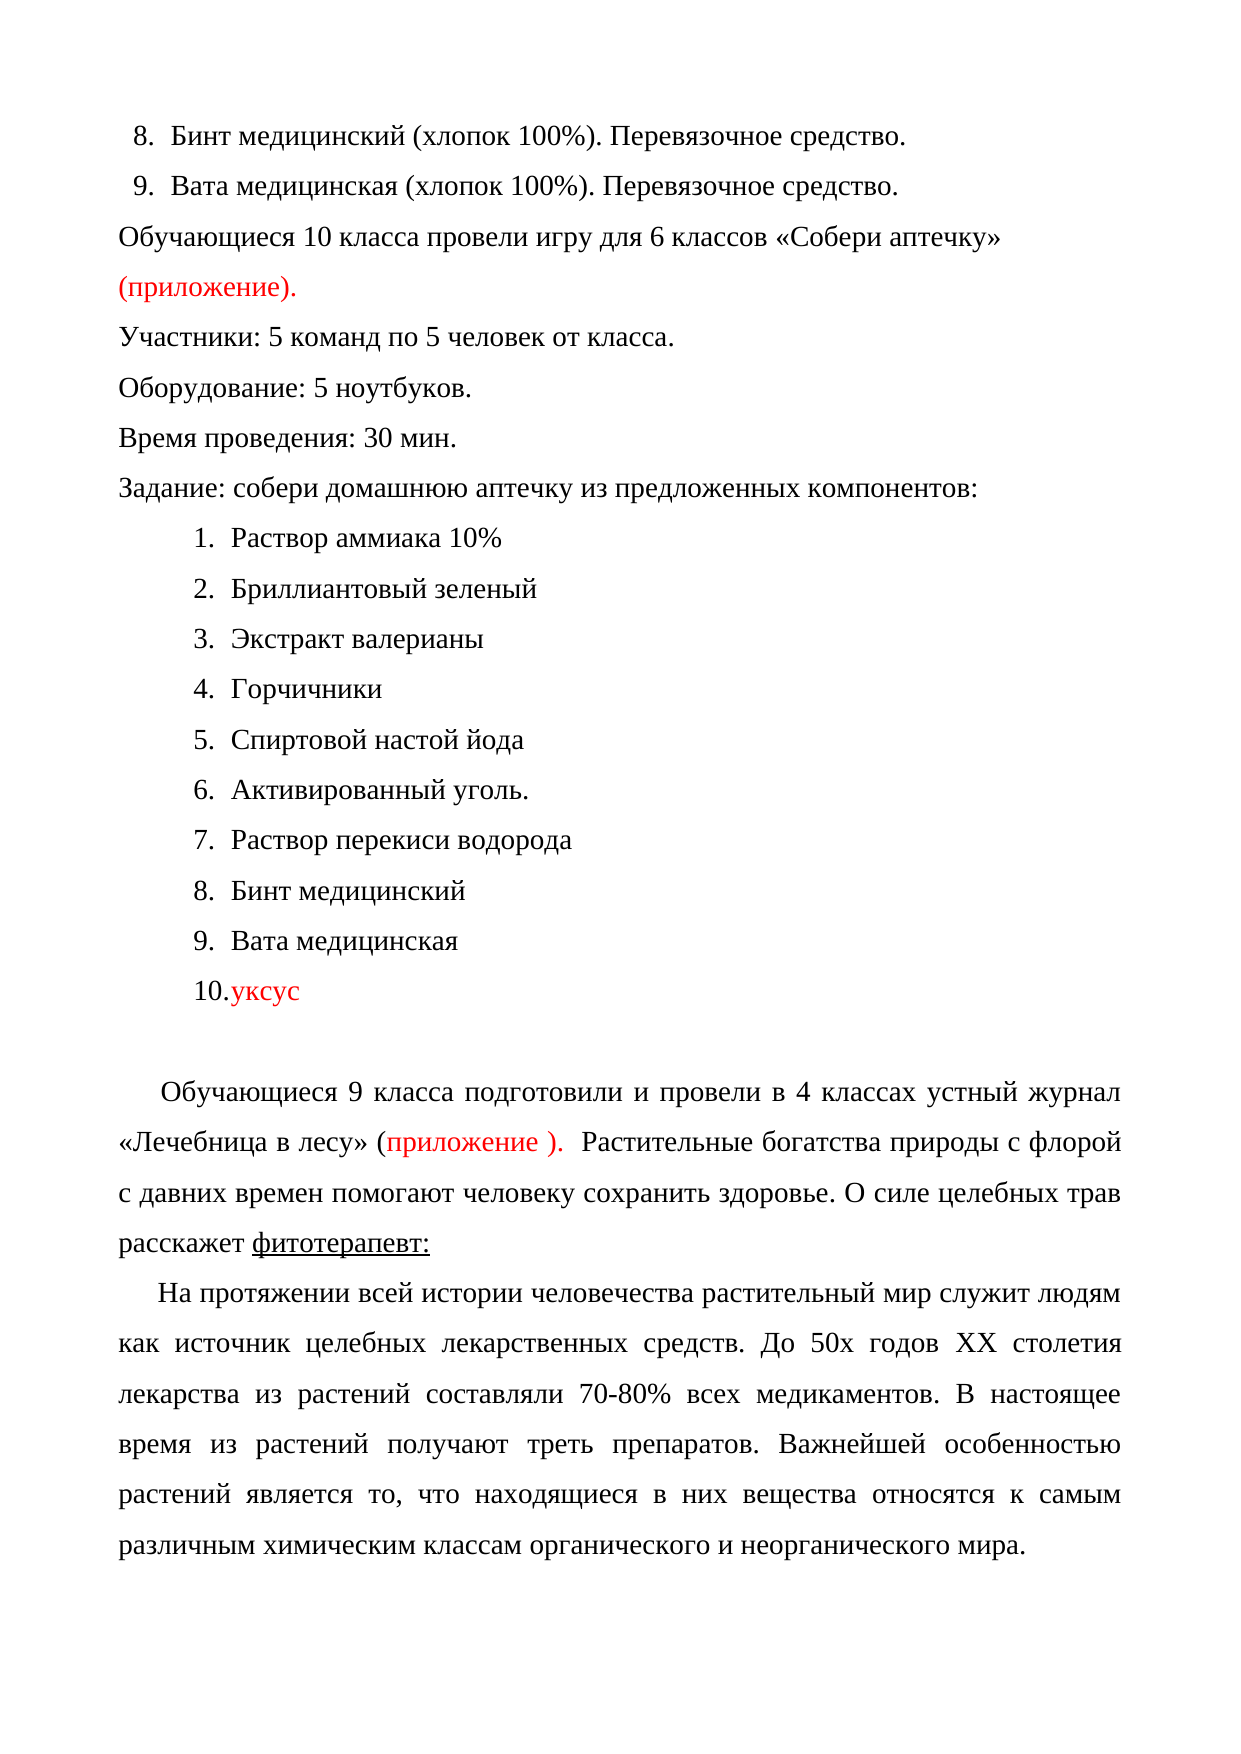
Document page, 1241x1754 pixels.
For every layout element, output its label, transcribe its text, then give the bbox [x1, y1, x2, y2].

list Активированный уголь. [193, 772, 1122, 806]
list Вата медицинская (хлопок 100%). Перевязочное средство. [133, 168, 1122, 202]
text Участники: 5 команд по 5 человек от класса. [118, 319, 1122, 353]
list Экстракт валерианы [193, 621, 1122, 655]
list Раствор аммиака 10% [193, 521, 1122, 554]
list уксус [193, 973, 1122, 1007]
list Бриллиантовый зеленый [193, 571, 1122, 604]
list Бинт медицинский [193, 873, 1122, 906]
list Горчичники [193, 672, 1122, 705]
list Спиртовой настой йода [193, 722, 1122, 755]
text Задание: собери домашнюю аптечку из предложенных компонентов: [118, 470, 1122, 504]
text Время проведения: 30 мин. [118, 420, 1122, 453]
list Вата медицинская [193, 923, 1122, 957]
text Оборудование: 5 ноутбуков. [118, 370, 1122, 403]
text Обучающиеся 9 класса подготовили и провели в 4 классах устный журнал «Лечебница в лесу» (приложение ). Растительные богатства природы с флорой с давних времен помогают человеку сохранить здоровье. О силе целебных трав расскажет фитотерапевт: [118, 1074, 1122, 1258]
list Бинт медицинский (хлопок 100%). Перевязочное средство. [133, 118, 1122, 152]
text Обучающиеся 10 класса провели игру для 6 классов «Собери аптечку» (приложение). [118, 219, 1122, 303]
text На протяжении всей истории человечества растительный мир служит людям как источник целебных лекарственных средств. До 50х годов XX столетия лекарства из растений составляли 70-80% всех медикаментов. В настоящее время из растений получают треть препаратов. Важнейшей особенностью растений является то, что находящиеся в них вещества относятся к самым различным химическим классам органического и неорганического мира. [118, 1275, 1122, 1560]
list Раствор перекиси водорода [193, 822, 1122, 856]
